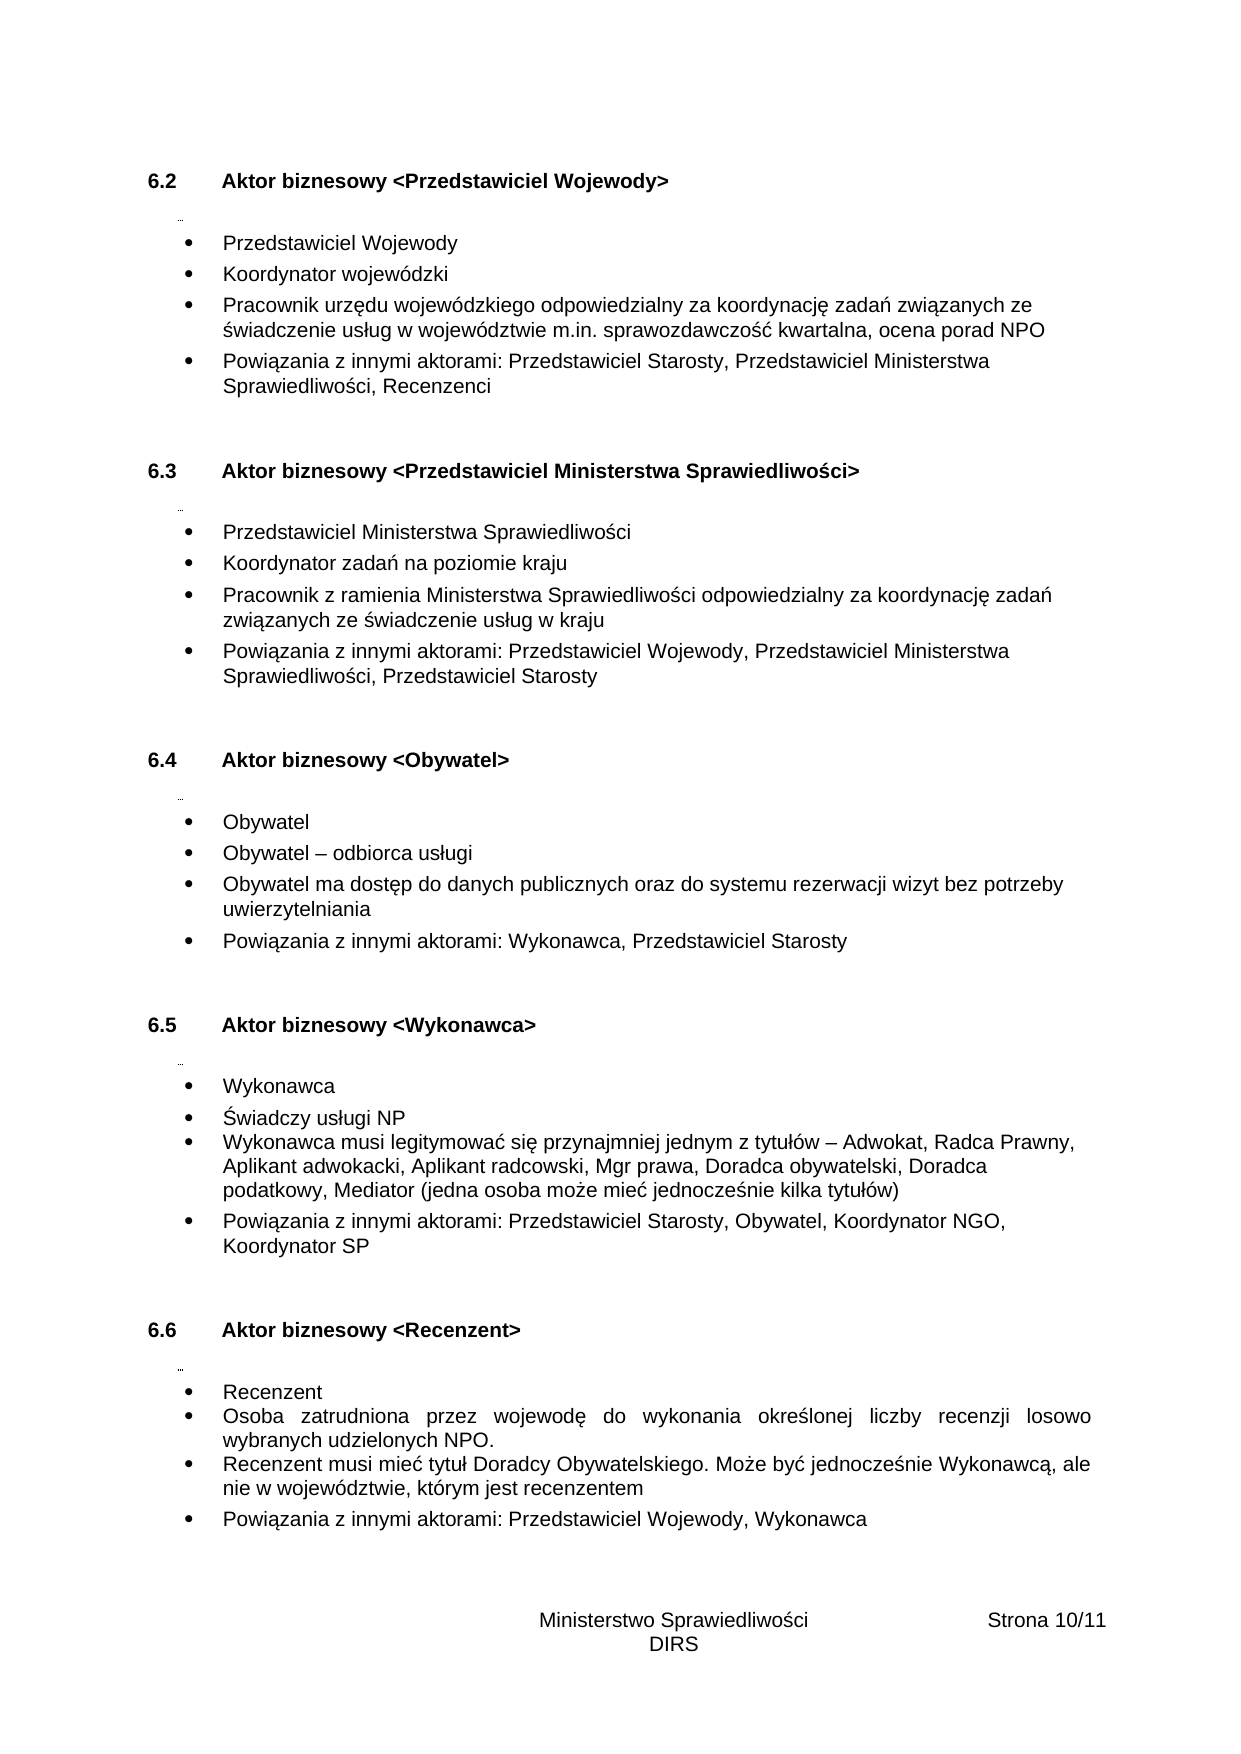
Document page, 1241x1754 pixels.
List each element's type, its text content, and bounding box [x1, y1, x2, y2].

list Powiązania z innymi aktorami: Przedstawiciel Starosty, Przedstawiciel Ministerstwa Sprawiedliwości, Recenzenci [185, 348, 1092, 398]
list Obywatel [185, 809, 1092, 834]
list Powiązania z innymi aktorami: Przedstawiciel Wojewody, Wykonawca [185, 1506, 1092, 1531]
subtitle Aktor biznesowy <Obywatel> [148, 748, 1092, 772]
list Recenzent [185, 1379, 1092, 1404]
list Obywatel ma dostęp do danych publicznych oraz do systemu rezerwacji wizyt bez potrzeby uwierzytelniania [185, 871, 1092, 921]
subtitle Aktor biznesowy <Recenzent> [148, 1318, 1092, 1342]
list Koordynator wojewódzki [185, 261, 1092, 286]
list Pracownik urzędu wojewódzkiego odpowiedzialny za koordynację zadań związanych ze świadczenie usług w województwie m.in. sprawozdawczość kwartalna, ocena porad NPO [185, 292, 1092, 342]
list Powiązania z innymi aktorami: Przedstawiciel Wojewody, Przedstawiciel Ministerstwa Sprawiedliwości, Przedstawiciel Starosty [185, 638, 1092, 688]
list Przedstawiciel Wojewody [185, 229, 1092, 254]
subtitle Aktor biznesowy <Przedstawiciel Ministerstwa Sprawiedliwości> [148, 458, 1092, 482]
list Przedstawiciel Ministerstwa Sprawiedliwości [185, 519, 1092, 544]
subtitle Aktor biznesowy <Przedstawiciel Wojewody> [148, 169, 1092, 193]
subtitle Aktor biznesowy <Wykonawca> [148, 1013, 1092, 1037]
list Obywatel – odbiorca usługi [185, 840, 1092, 865]
list Pracownik z ramienia Ministerstwa Sprawiedliwości odpowiedzialny za koordynację zadań związanych ze świadczenie usług w kraju [185, 582, 1092, 632]
list Recenzent musi mieć tytuł Doradcy Obywatelskiego. Może być jednocześnie Wykonawcą, ale nie w województwie, którym jest recenzentem [185, 1452, 1092, 1500]
list Powiązania z innymi aktorami: Przedstawiciel Starosty, Obywatel, Koordynator NGO, Koordynator SP [185, 1208, 1092, 1258]
list Wykonawca [185, 1073, 1092, 1098]
list Powiązania z innymi aktorami: Wykonawca, Przedstawiciel Starosty [185, 927, 1092, 952]
list Koordynator zadań na poziomie kraju [185, 550, 1092, 575]
list Wykonawca musi legitymować się przynajmniej jednym z tytułów – Adwokat, Radca Prawny, Aplikant adwokacki, Aplikant radcowski, Mgr prawa, Doradca obywatelski, Doradca podatkowy, Mediator (jedna osoba może mieć jednocześnie kilka tytułów) [185, 1130, 1092, 1202]
list Świadczy usługi NP [185, 1105, 1092, 1130]
list Osoba zatrudniona przez wojewodę do wykonania określonej liczby recenzji losowo wybranych udzielonych NPO. [185, 1404, 1092, 1452]
